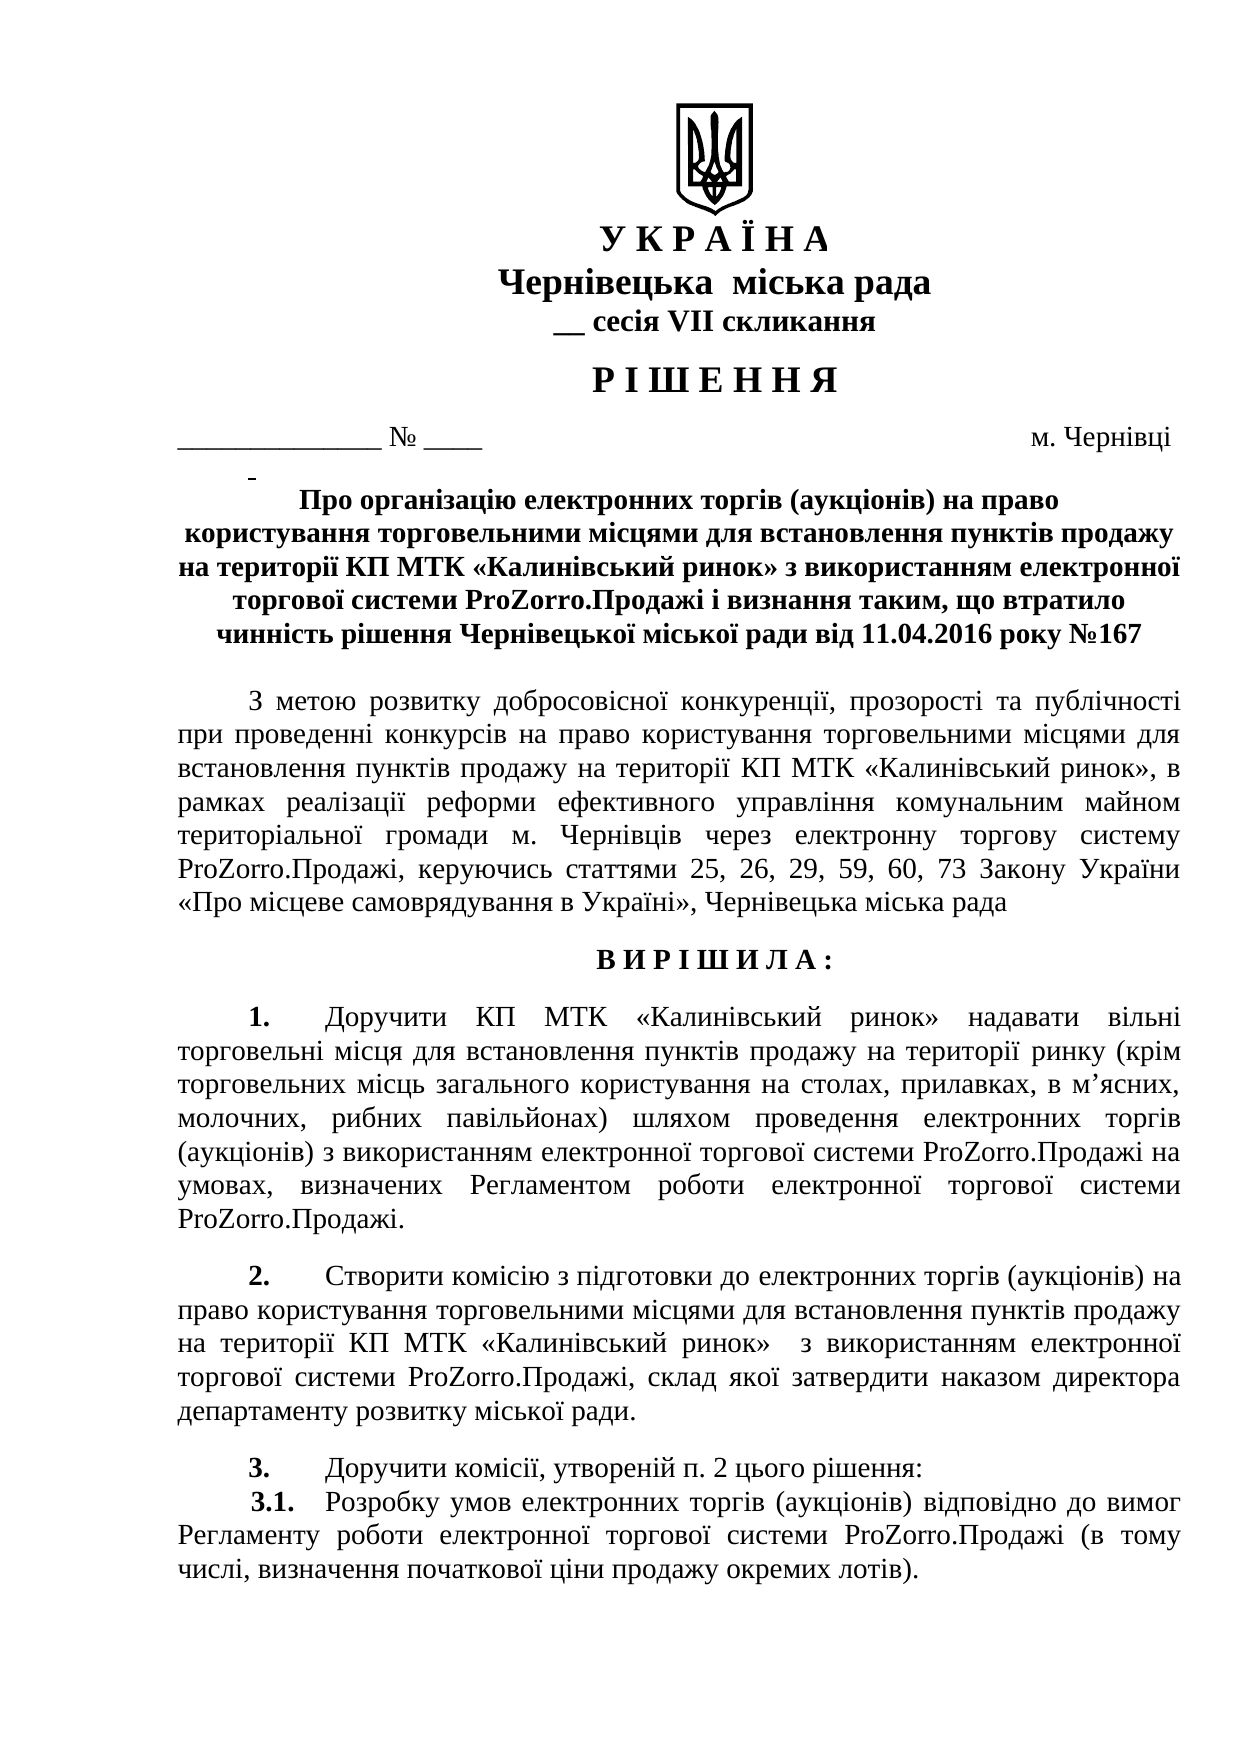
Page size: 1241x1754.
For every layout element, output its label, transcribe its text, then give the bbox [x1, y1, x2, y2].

text __ сесія VIІ скликання [177, 302, 1181, 338]
text В И Р І Ш И Л А : [177, 942, 1181, 976]
list Доручити КП МТК «Калинівський ринок» надавати вільні торговельні місця для встановлення пунктів продажу на території ринку (крім торговельних місць загального користування на столах, прилавках, в м’ясних, молочних, рибних павільйонах) шляхом проведення електронних торгів (аукціонів) з використанням електронної торгової системи ProZorro.Продажі на умовах, визначених Регламентом роботи електронної торгової системи ProZorro.Продажі. [177, 999, 1181, 1234]
text Р І Ш Е Н Н Я [177, 357, 1181, 400]
list Створити комісію з підготовки до електронних торгів (аукціонів) на право користування торговельними місцями для встановлення пунктів продажу на території КП МТК «Калинівський ринок» з використанням електронної торгової системи ProZorro.Продажі, склад якої затвердити наказом директора департаменту розвитку міської ради. [177, 1258, 1181, 1426]
text Чернівецька міська рада [177, 259, 1181, 302]
list Доручити комісії, утвореній п. 2 цього рішення: [177, 1450, 1181, 1484]
text З метою розвитку добросовісної конкуренції, прозорості та публічності при проведенні конкурсів на право користування торговельними місцями для встановлення пунктів продажу на території КП МТК «Калинівський ринок», в рамках реалізації реформи ефективного управління комунальним майном територіальної громади м. Чернівців через електронну торгову систему ProZorro.Продажі, керуючись статтями 25, 26, 29, 59, 60, 73 Закону України «Про місцеве самоврядування в Україні», Чернівецька міська рада [177, 683, 1181, 918]
text користування торговельними місцями для встановлення пунктів продажу на території КП МТК «Калинівський ринок» з використанням електронної торгової системи ProZorro.Продажі і визнання таким, що втратило чинність рішення Чернівецької міської ради від 11.04.2016 року №167 [177, 515, 1181, 649]
list Розробку умов електронних торгів (аукціонів) відповідно до вимог Регламенту роботи електронної торгової системи ProZorro.Продажі (в тому числі, визначення початкової ціни продажу окремих лотів). [177, 1484, 1181, 1584]
text У К Р А Ї Н А [177, 216, 1181, 259]
text ______________ № ____ м. Чернівці [177, 419, 1181, 453]
text Про організацію електронних торгів (аукціонів) на право [177, 482, 1181, 515]
